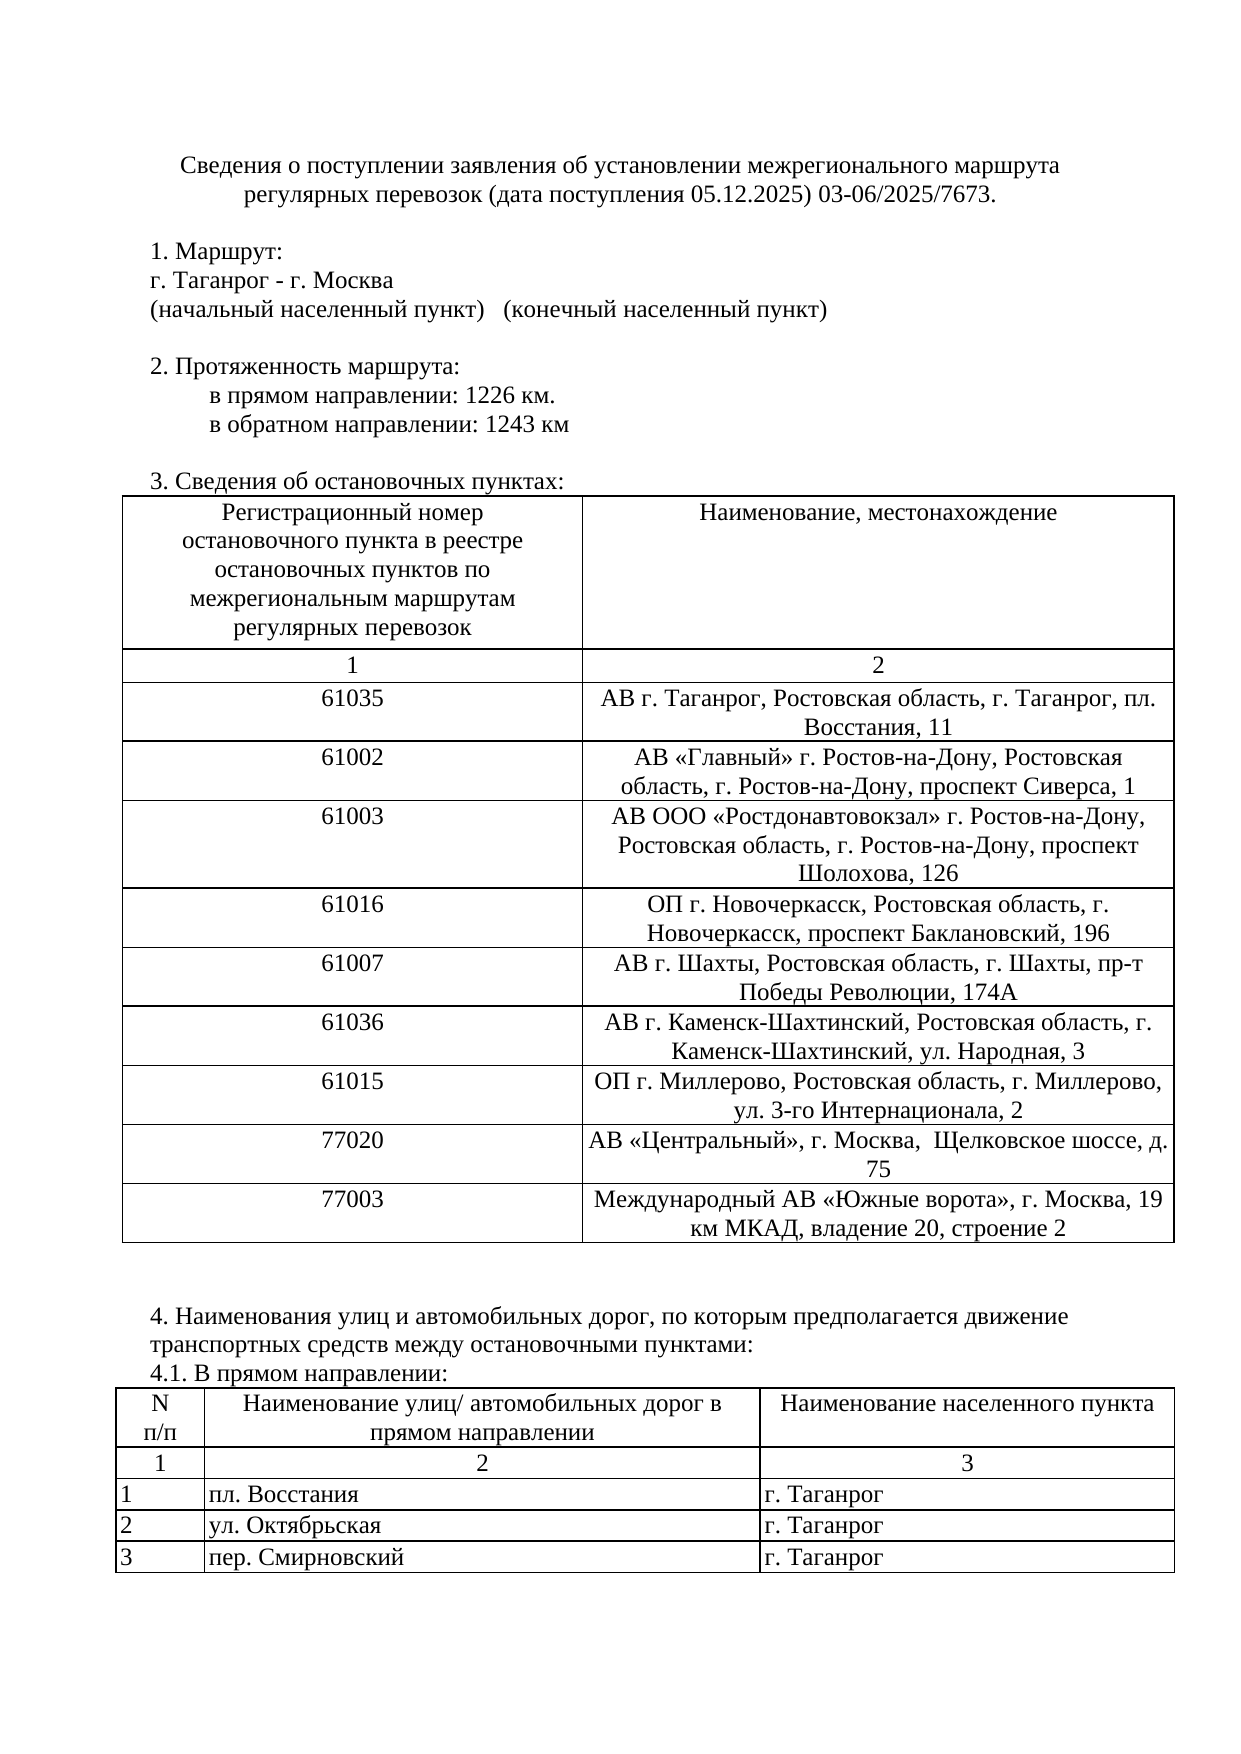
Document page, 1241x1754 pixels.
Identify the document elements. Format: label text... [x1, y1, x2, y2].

table_cell 77020 [123, 1125, 582, 1183]
table_cell 3 [761, 1448, 1174, 1477]
table_cell 61002 [123, 742, 582, 799]
table_cell пер. Смирновский [205, 1542, 759, 1572]
table_header Наименование населенного пункта [761, 1389, 1174, 1446]
table_cell ОП г. Миллерово, Ростовская область, г. Миллерово, ул. 3-го Интернационала, 2 [583, 1066, 1173, 1123]
table_cell 61036 [123, 1007, 582, 1064]
table_cell 1 [117, 1448, 204, 1477]
text 4.1. В прямом направлении: [150, 1358, 1090, 1387]
table_cell ОП г. Новочеркасск, Ростовская область, г. Новочеркасск, проспект Баклановский, 196 [583, 889, 1173, 946]
table_cell 1 [123, 650, 582, 681]
table_cell 3 [117, 1542, 204, 1572]
table_cell АВ «Главный» г. Ростов-на-Дону, Ростовская область, г. Ростов-на-Дону, проспект Сиверса, 1 [583, 742, 1173, 799]
table_cell 61016 [123, 889, 582, 946]
table_cell АВ г. Шахты, Ростовская область, г. Шахты, пр-т Победы Революции, 174А [583, 948, 1173, 1005]
table_cell 61007 [123, 948, 582, 1005]
table_cell г. Таганрог [761, 1479, 1174, 1509]
table_cell ул. Октябрьская [205, 1511, 759, 1540]
table_header Наименование, местонахождение [583, 497, 1173, 648]
table_cell 61003 [123, 801, 582, 887]
text в прямом направлении: 1226 км. [150, 380, 1090, 409]
table_cell АВ г. Каменск-Шахтинский, Ростовская область, г. Каменск-Шахтинский, ул. Народная, 3 [583, 1007, 1173, 1064]
table_header Наименование улиц/ автомобильных дорог в прямом направлении [205, 1389, 759, 1446]
text Сведения о поступлении заявления об установлении межрегионального маршрута регулярных перевозок (дата поступления 05.12.2025) 03-06/2025/7673. [150, 150, 1090, 207]
text 2. Протяженность маршрута: [150, 351, 1090, 380]
table_cell 61015 [123, 1066, 582, 1123]
table_cell г. Таганрог [761, 1511, 1174, 1540]
table_cell 61035 [123, 683, 582, 740]
text 4. Наименования улиц и автомобильных дорог, по которым предполагается движение транспортных средств между остановочными пунктами: [150, 1301, 1090, 1358]
table_cell 2 [117, 1511, 204, 1540]
table_cell пл. Восстания [205, 1479, 759, 1509]
table_cell г. Таганрог [761, 1542, 1174, 1572]
text (начальный населенный пункт) (конечный населенный пункт) [150, 294, 1090, 322]
table_cell АВ «Центральный», г. Москва, Щелковское шоссе, д. 75 [583, 1125, 1173, 1183]
table_cell Международный АВ «Южные ворота», г. Москва, 19 км МКАД, владение 20, строение 2 [583, 1184, 1173, 1242]
table_cell АВ г. Таганрог, Ростовская область, г. Таганрог, пл. Восстания, 11 [583, 683, 1173, 740]
table_cell 2 [205, 1448, 759, 1477]
table_header Регистрационный номер остановочного пункта в реестре остановочных пунктов по межрегиональным маршрутам регулярных перевозок [123, 497, 582, 648]
table_header N п/п [117, 1389, 204, 1446]
table_cell 77003 [123, 1184, 582, 1242]
table_cell АВ ООО «Ростдонавтовокзал» г. Ростов-на-Дону, Ростовская область, г. Ростов-на-Дону, проспект Шолохова, 126 [583, 801, 1173, 887]
text г. Таганрог - г. Москва [150, 265, 1090, 294]
table_cell 2 [583, 650, 1173, 681]
text в обратном направлении: 1243 км [150, 409, 1090, 437]
text 3. Сведения об остановочных пунктах: [150, 466, 1090, 495]
table_cell 1 [117, 1479, 204, 1509]
text 1. Маршрут: [150, 236, 1090, 265]
